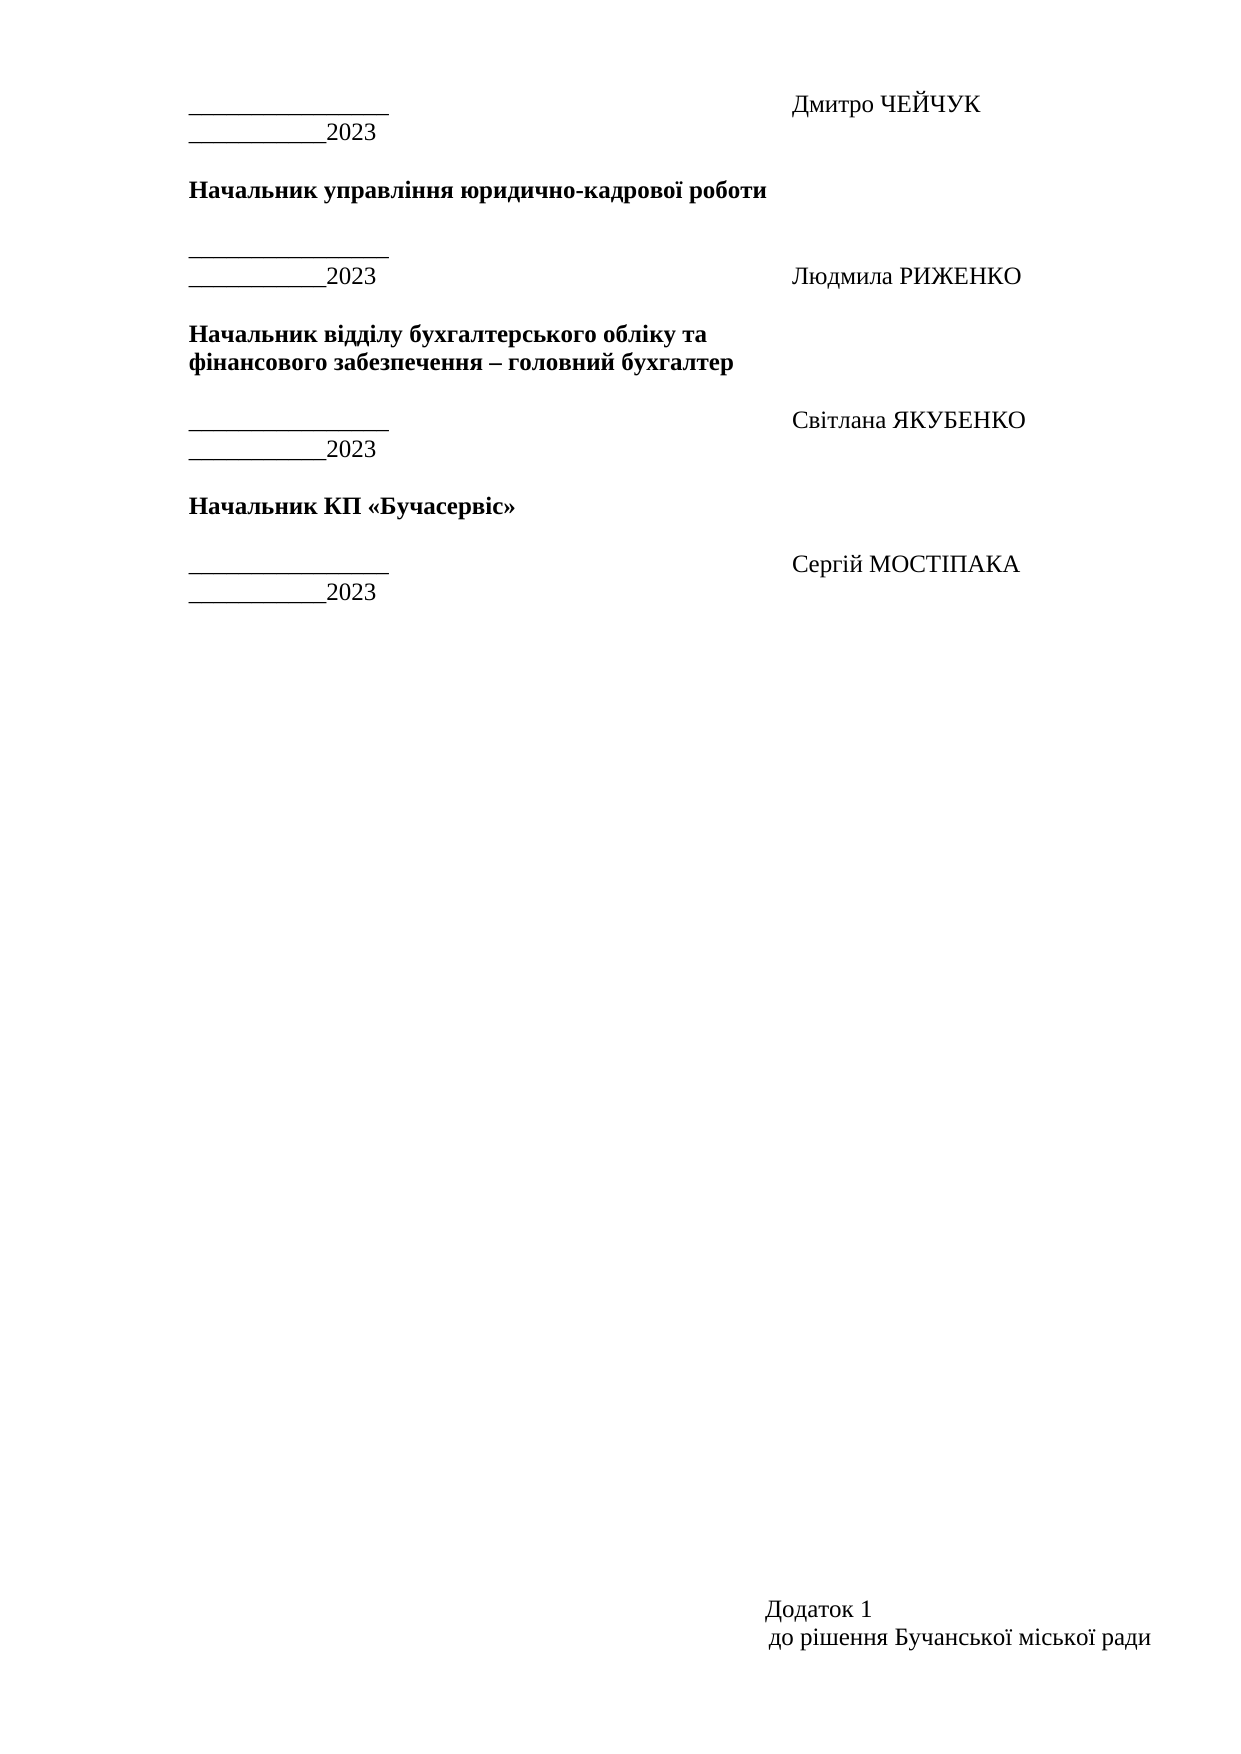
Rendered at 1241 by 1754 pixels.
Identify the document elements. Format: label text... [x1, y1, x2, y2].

table_cell Начальник відділу бухгалтерського обліку та фінансового забезпечення – головний бухгалтер ________________ ___________2023 [177, 319, 781, 491]
table_cell Начальник управління юридично-кадрової роботи ________________ ___________2023 [177, 175, 781, 319]
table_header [177, 89, 781, 175]
table_cell Людмила РИЖЕНКО [781, 175, 1240, 319]
table_cell Сергій МОСТІПАКА [781, 491, 1240, 634]
text Додаток 1 [177, 1594, 1152, 1622]
text до рішення Бучанської міської ради [177, 1622, 1152, 1651]
table_cell Начальник КП «Бучасервіс» ________________ ___________2023 [177, 491, 781, 634]
table_cell Світлана ЯКУБЕНКО [781, 319, 1240, 491]
table_header Дмитро ЧЕЙЧУК [781, 89, 1240, 175]
